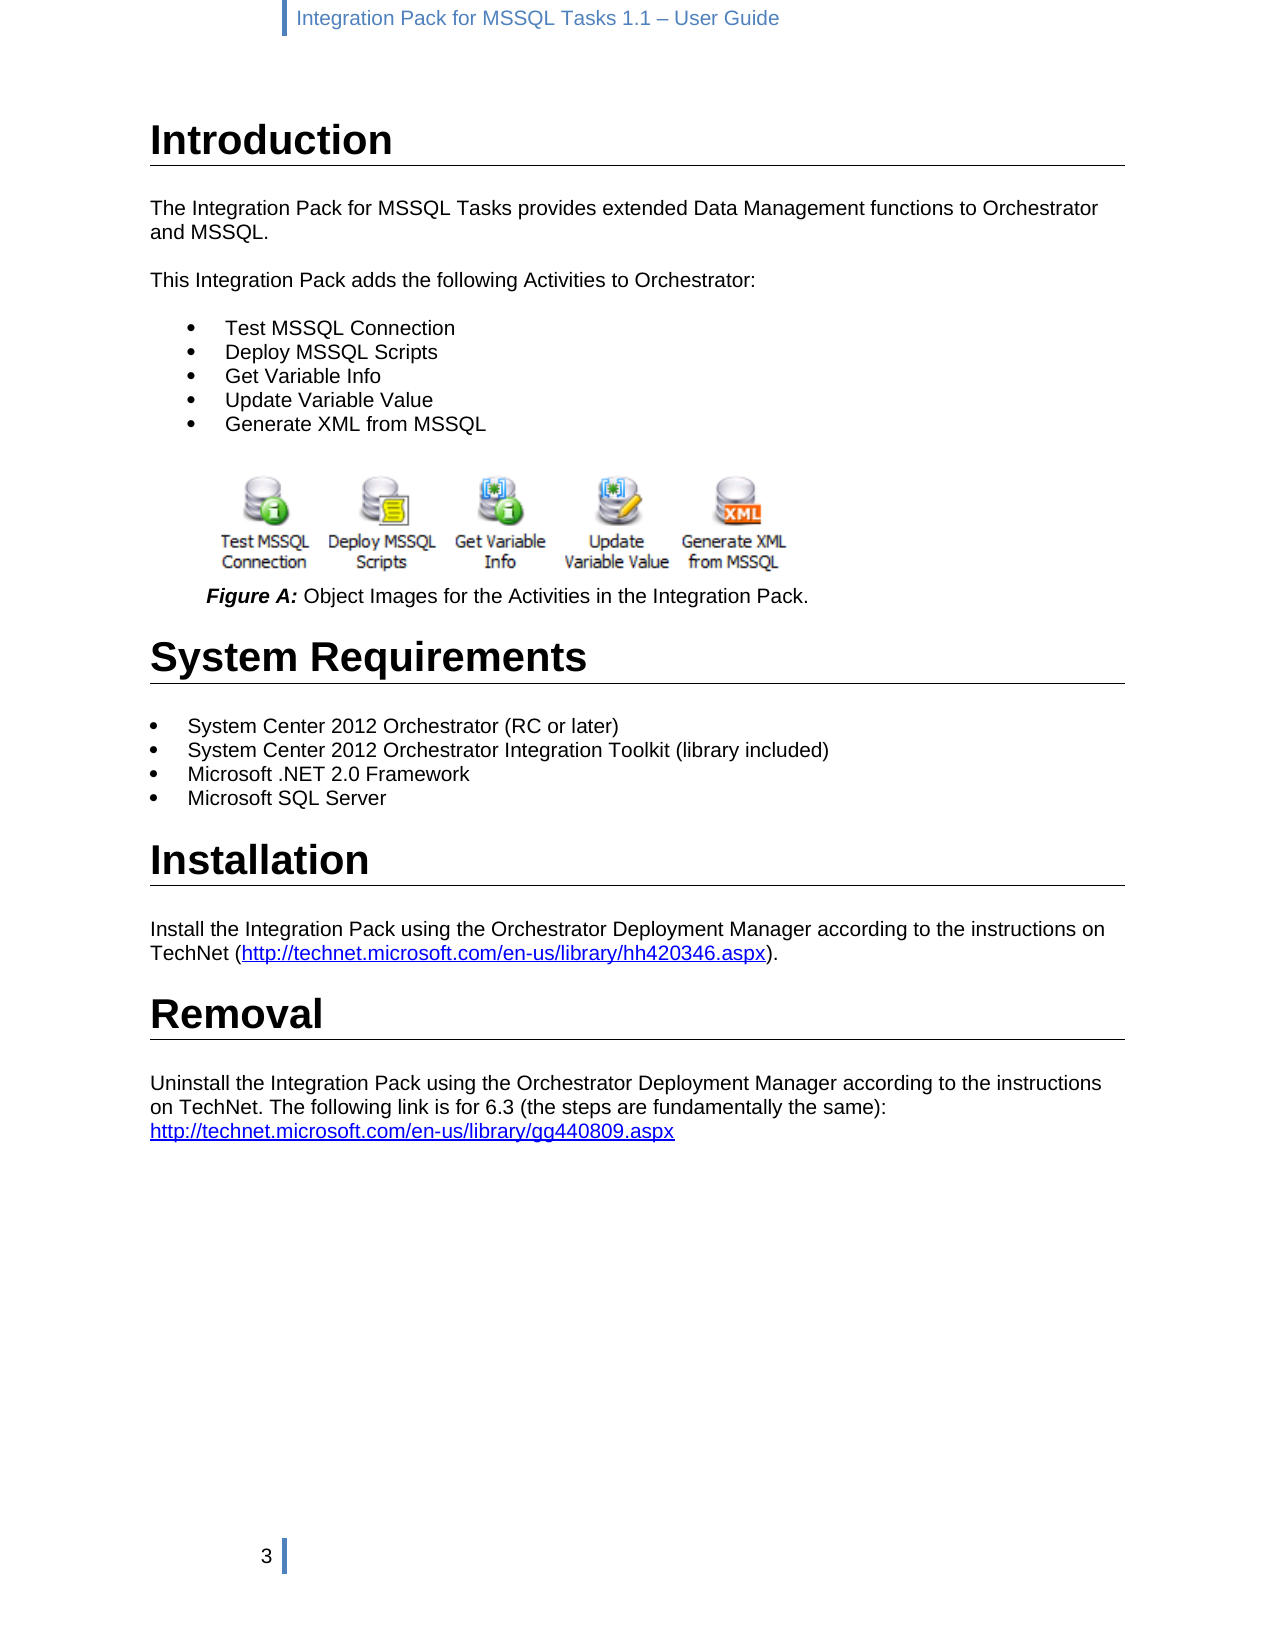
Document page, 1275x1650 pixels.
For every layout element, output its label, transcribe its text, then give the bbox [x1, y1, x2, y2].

text Install the Integration Pack using the Orchestrator Deployment Manager according to the instructions on TechNet (http://technet.microsoft.com/en-us/library/hh420346.aspx). [150, 916, 1125, 964]
list Generate XML from MSSQL [187, 412, 1125, 436]
list Test MSSQL ection [187, 316, 1125, 340]
subtitle Introduction [150, 115, 1125, 165]
list Microsoft .NET 2.0 Framework [150, 762, 1125, 786]
subtitle System Requirements [150, 633, 1125, 683]
picture [206, 460, 819, 584]
list Get Variable Info [187, 364, 1125, 388]
text Uninstall the Integration Pack using the Orchestrator Deployment Manager according to the instructions on TechNet. The following link is for 6.3 (the steps are fundamentally the same): http://technet.microsoft.com/en-us/library/gg440809.aspx [150, 1071, 1125, 1142]
subtitle Removal [150, 989, 1125, 1039]
list System Center 2012 Orchestrator (RC or later) [150, 714, 1125, 738]
list System Center 2012 Orchestrator Integration Toolkit (library included) [150, 738, 1125, 762]
text The Integration Pack for MSSQL Tasks provides extended Data Management functions to Orchestrator and MSSQL. [150, 196, 1125, 244]
list Microsoft SQL Server [150, 786, 1125, 810]
list Update Variable Value [187, 388, 1125, 412]
text This Integration Pack adds the following Activities to Orchestrator: [150, 268, 1125, 292]
text Figure A: ject Images for the Activities in the Integration Pack. [206, 584, 1125, 608]
list Deploy MSSQL Scripts [187, 340, 1125, 364]
subtitle Installation [150, 835, 1125, 885]
